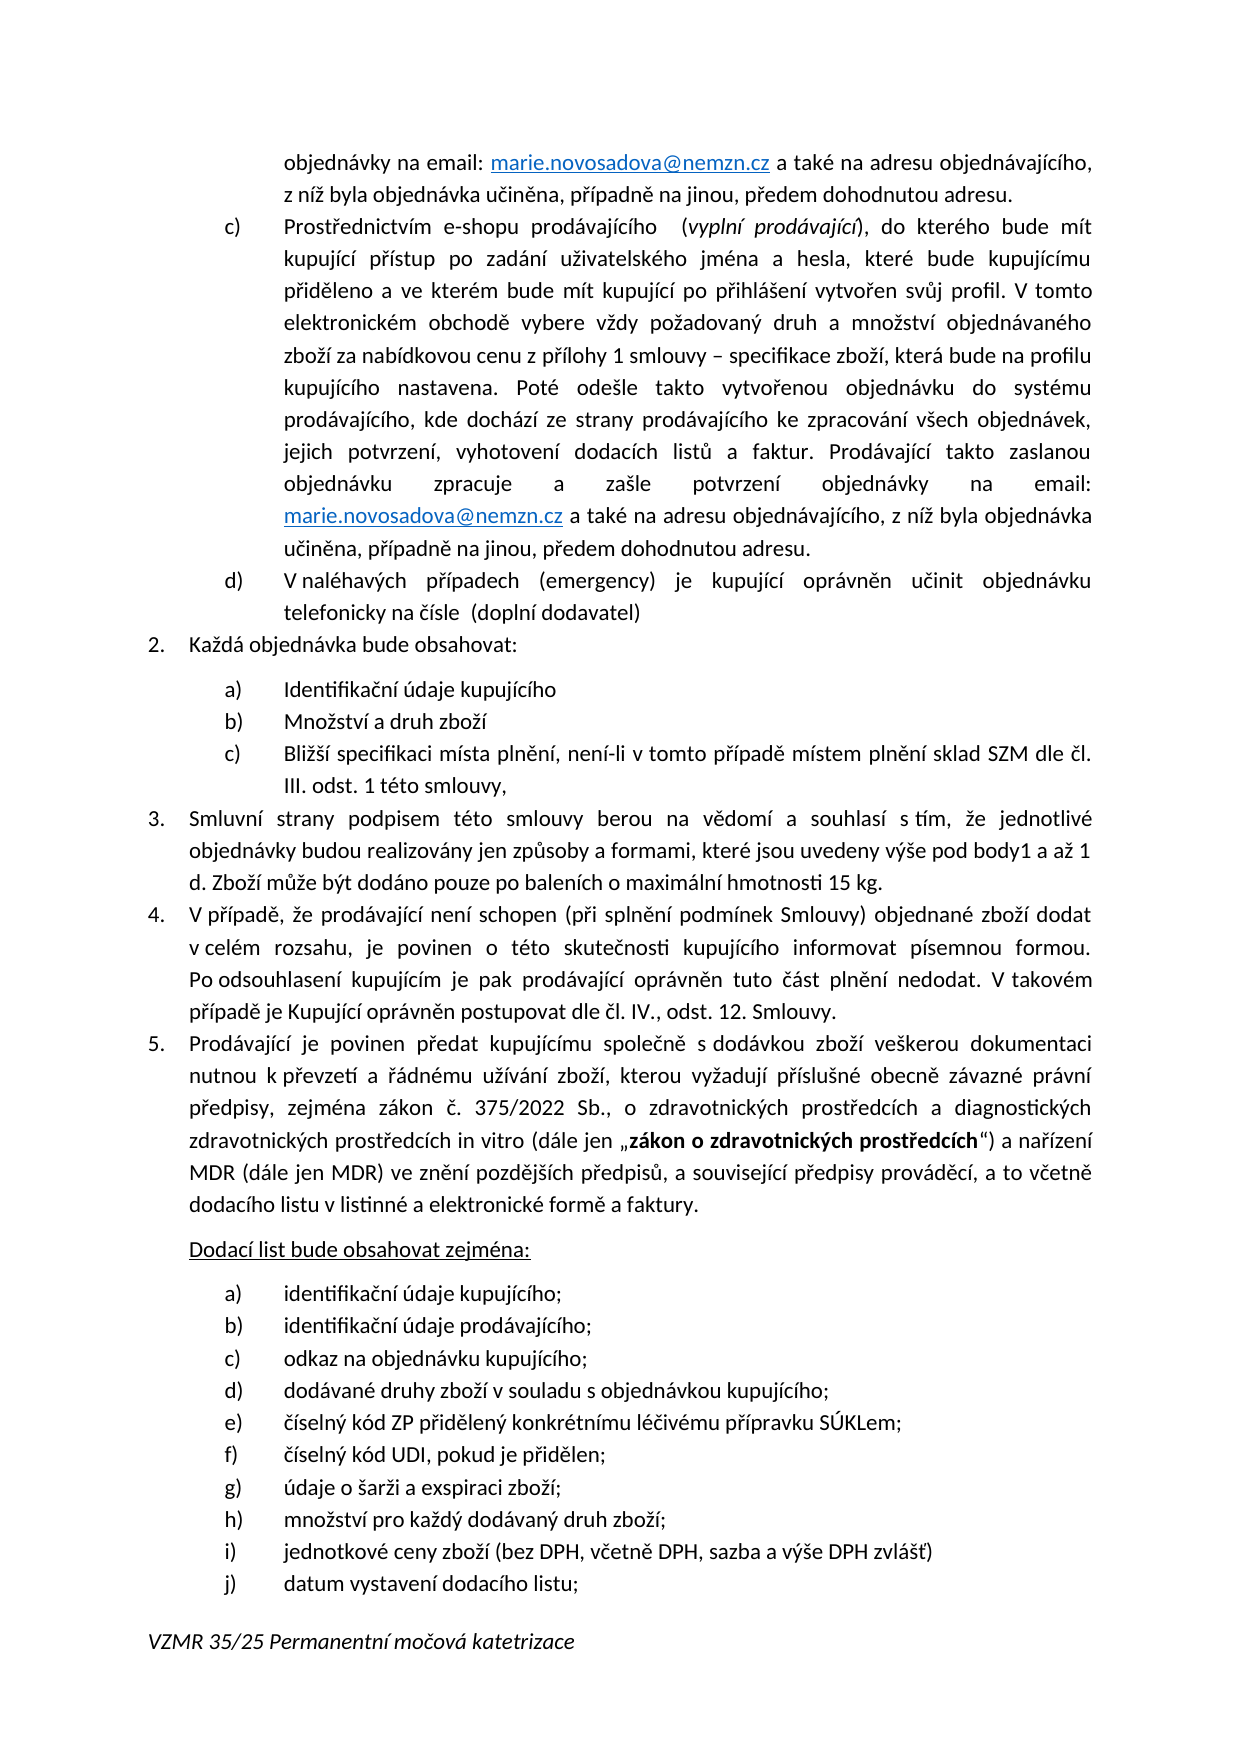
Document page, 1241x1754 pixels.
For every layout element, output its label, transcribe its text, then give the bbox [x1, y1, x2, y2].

text Prostřednictvím e-shopu prodávajícího (vyplní prodávající), do kterého bude mít kupující přístup po zadání uživatelského jména a hesla, které bude kupujícímu přiděleno a ve kterém bude mít kupující po přihlášení vytvořen svůj profil. V tomto elektronickém obchodě vybere vždy požadovaný druh a množství objednávaného zboží za nabídkovou cenu z přílohy 1 smlouvy – specifikace zboží, která bude na profilu kupujícího nastavena. Poté odešle takto vytvořenou objednávku do systému prodávajícího, kde dochází ze strany prodávajícího ke zpracování všech objednávek, jejich potvrzení, vyhotovení dodacích listů a faktur. Prodávající takto zaslanou objednávku zpracuje a zašle potvrzení objednávky na email: marie.novosadova@nemzn.cz a také na adresu objednávajícího, z níž byla objednávka učiněna, případně na jinou, předem dohodnutou adresu. [224, 212, 1093, 562]
text Množství a druh zboží [224, 707, 1093, 735]
text číselný kód UDI, pokud je přidělen; [224, 1440, 1093, 1468]
text identifikační údaje kupujícího; [224, 1279, 1093, 1307]
text číselný kód ZP přidělený konkrétnímu léčivému přípravku SÚKLem; [224, 1408, 1093, 1436]
text V případě, že prodávající není schopen (při splnění podmínek Smlouvy) objednané zboží dodat v celém rozsahu, je povinen o této skutečnosti kupujícího informovat písemnou formou. Po odsouhlasení kupujícím je pak prodávající oprávněn tuto část plnění nedodat. V takovém případě je Kupující oprávněn postupovat dle čl. IV., odst. 12. Smlouvy. [148, 900, 1093, 1025]
list Dodací list bude obsahovat zejména: [189, 1235, 1093, 1263]
text Identifikační údaje kupujícího [224, 675, 1093, 703]
text Každá objednávka bude obsahovat: [148, 630, 1093, 658]
text dodávané druhy zboží v souladu s objednávkou kupujícího; [224, 1376, 1093, 1404]
text Bližší specifikaci místa plnění, není-li v tomto případě místem plnění sklad SZM dle čl. III. odst. 1 této smlouvy, [224, 739, 1093, 800]
text odkaz na objednávku kupujícího; [224, 1344, 1093, 1372]
text jednotkové ceny zboží (bez DPH, včetně DPH, sazba a výše DPH zvlášť) [224, 1537, 1093, 1565]
text identifikační údaje prodávajícího; [224, 1312, 1093, 1340]
text množství pro každý dodávaný druh zboží; [224, 1505, 1093, 1533]
text Prodávající je povinen předat kupujícímu společně s dodávkou zboží veškerou dokumentaci nutnou k převzetí a řádnému užívání zboží, kterou vyžadují příslušné obecně závazné právní předpisy, zejména zákon č. 375/2022 Sb., o zdravotnických prostředcích a diagnostických zdravotnických prostředcích in vitro (dále jen „zákon o zdravotnických prostředcích“) a nařízení MDR (dále jen MDR) ve znění pozdějších předpisů, a související předpisy prováděcí, a to včetně dodacího listu v listinné a elektronické formě a faktury. [148, 1029, 1093, 1218]
text datum vystavení dodacího listu; [224, 1569, 1093, 1597]
text údaje o šarži a exspiraci zboží; [224, 1473, 1093, 1501]
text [224, 148, 1093, 208]
text V naléhavých případech (emergency) je kupující oprávněn učinit objednávku telefonicky na čísle (doplní dodavatel) [224, 566, 1093, 626]
text Smluvní strany podpisem této smlouvy berou na vědomí a souhlasí s tím, že jednotlivé objednávky budou realizovány jen způsoby a formami, které jsou uvedeny výše pod body1 a až 1 d. Zboží může být dodáno pouze po baleních o maximální hmotnosti 15 kg. [148, 804, 1093, 896]
